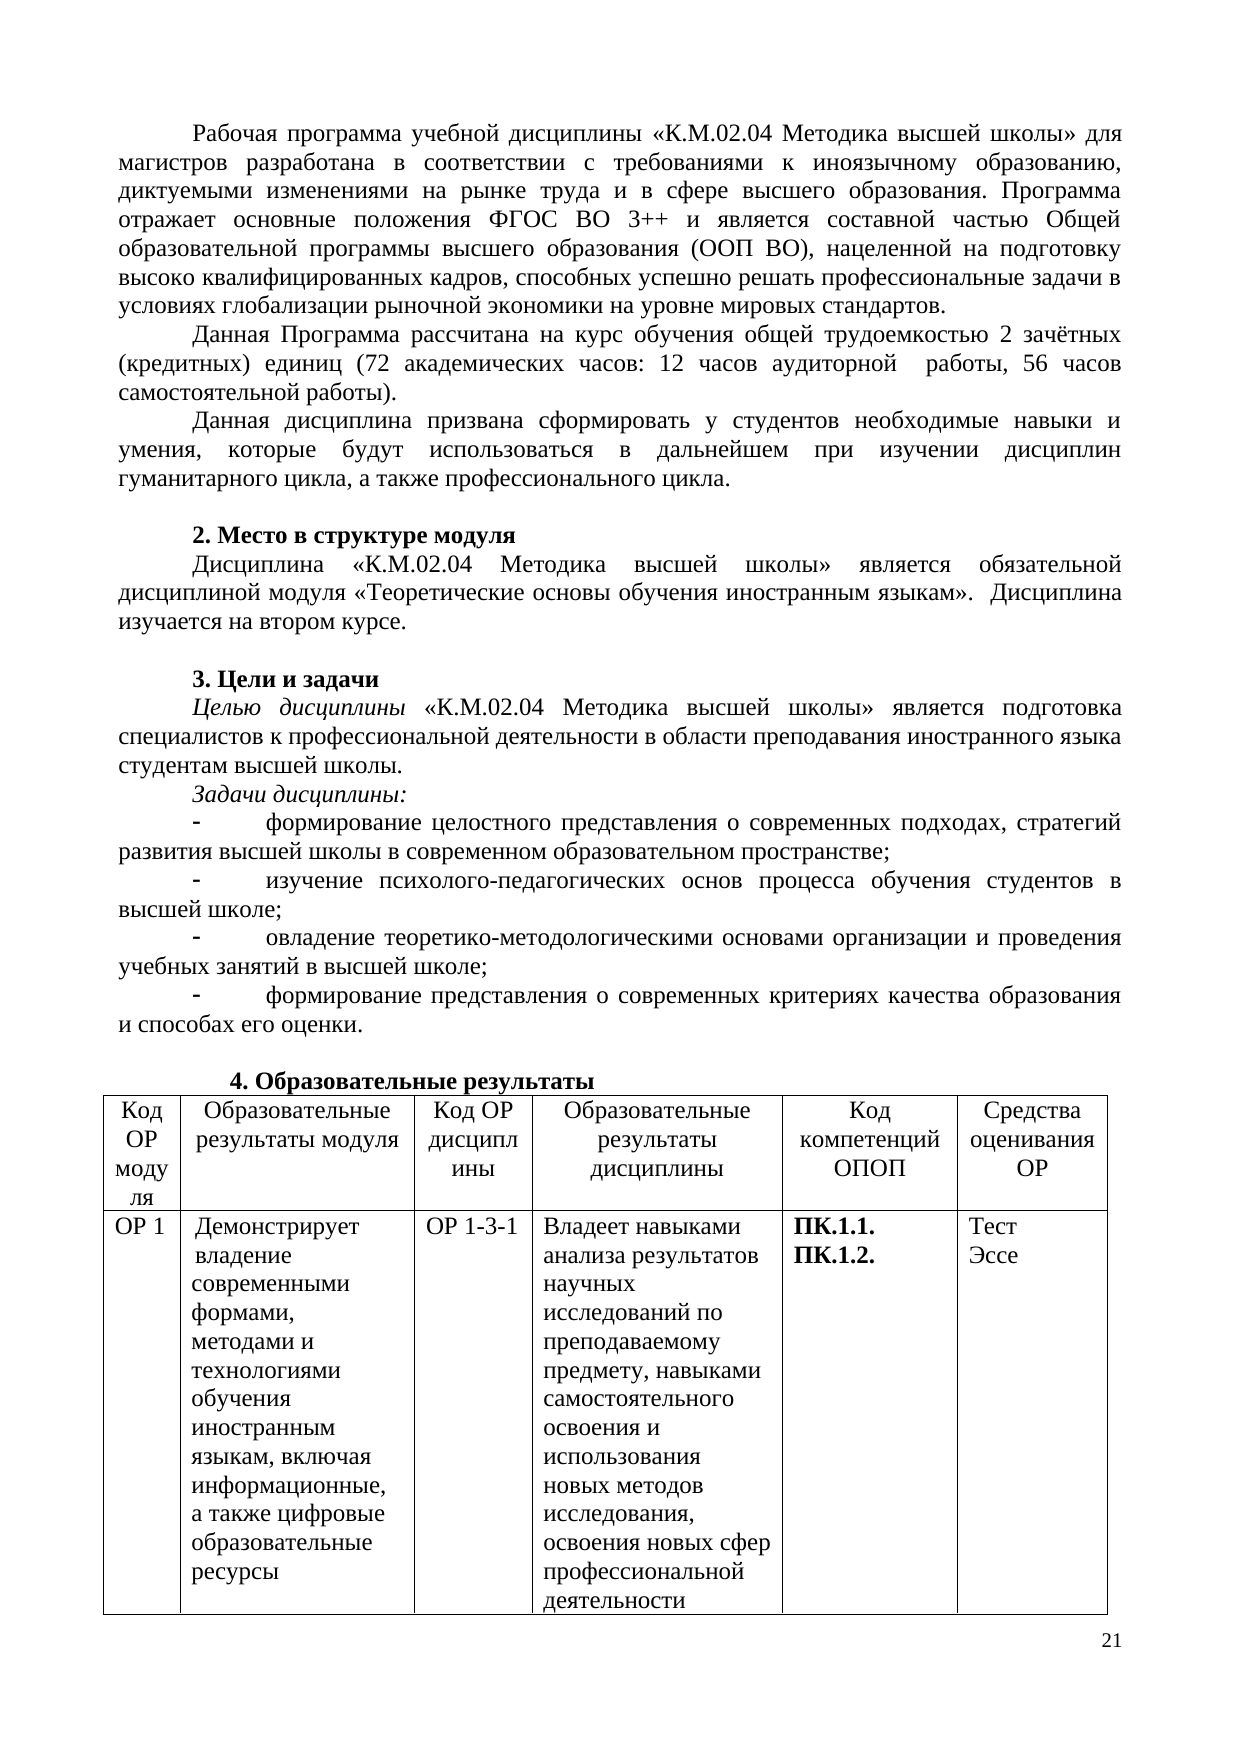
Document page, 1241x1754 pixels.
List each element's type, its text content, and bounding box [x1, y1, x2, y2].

table_header Образовательные результаты модуля [181, 1096, 414, 1210]
text Дисциплина «К.М.02.04 Методика высшей школы» является обязательной дисциплиной модуля «Теоретические основы обучения иностранным языкам». Дисциплина изучается на втором курсе. [118, 549, 1122, 635]
table_cell ПК.1.1. ПК.1.2. [783, 1211, 957, 1613]
table_header Средства оценивания ОР [958, 1096, 1107, 1210]
text Данная дисциплина призвана сформировать у студентов необходимые навыки и умения, которые будут использоваться в дальнейшем при изучении дисциплин гуманитарного цикла, а также профессионального цикла. [118, 406, 1122, 492]
list изучение психолого-педагогических основ процесса обучения студентов в высшей школе; [118, 865, 1122, 922]
list Образовательные результаты [229, 1066, 1122, 1095]
table_cell Тест Эссе [958, 1211, 1107, 1613]
table_cell Владеет навыками анализа результатов научных исследований по преподаваемому предмету, навыками самостоятельного освоения и использования новых методов исследования, освоения новых сфер профессиональной деятельности [533, 1211, 782, 1613]
text Рабочая программа учебной дисциплины «К.М.02.04 Методика высшей школы» для магистров разработана в соответствии с требованиями к иноязычному образованию, диктуемыми изменениями на рынке труда и в сфере высшего образования. Программа отражает основные положения ФГОС ВО 3++ и является составной частью Общей образовательной программы высшего образования (ООП ВО), нацеленной на подготовку высоко квалифицированных кадров, способных успешно решать профессиональные задачи в условиях глобализации рыночной экономики на уровне мировых стандартов. [118, 118, 1122, 319]
table_header Код компетенций ОПОП [783, 1096, 957, 1210]
text 3. Цели и задачи [118, 664, 1122, 692]
text Данная Программа рассчитана на курс обучения общей трудоемкостью 2 зачётных (кредитных) единиц (72 академических часов: 12 часов аудиторной работы, 56 часов самостоятельной работы). [118, 319, 1122, 406]
table_header Код ОР модуля [104, 1096, 180, 1210]
text Задачи дисциплины: [118, 779, 1122, 807]
table_header Образовательные результаты дисциплины [533, 1096, 782, 1210]
text 2. Место в структуре модуля [118, 520, 1122, 549]
list овладение теоретико-методологическими основами организации и проведения учебных занятий в высшей школе; [118, 922, 1122, 980]
table_cell Демонстрирует владение современными формами, методами и технологиями обучения иностранным языкам, включая информационные, а также цифровые образовательные ресурсы [181, 1211, 414, 1613]
table_cell ОР 1 [104, 1211, 180, 1613]
table_header Код ОР дисциплины [415, 1096, 532, 1210]
list формирование представления о современных критериях качества образования и способах его оценки. [118, 980, 1122, 1037]
table_cell ОР 1-3-1 [415, 1211, 532, 1613]
list формирование целостного представления о современных подходах, стратегий развития высшей школы в современном образовательном пространстве; [118, 807, 1122, 865]
text Целью дисциплины «К.М.02.04 Методика высшей школы» является подготовка специалистов к профессиональной деятельности в области преподавания иностранного языка студентам высшей школы. [118, 692, 1122, 779]
